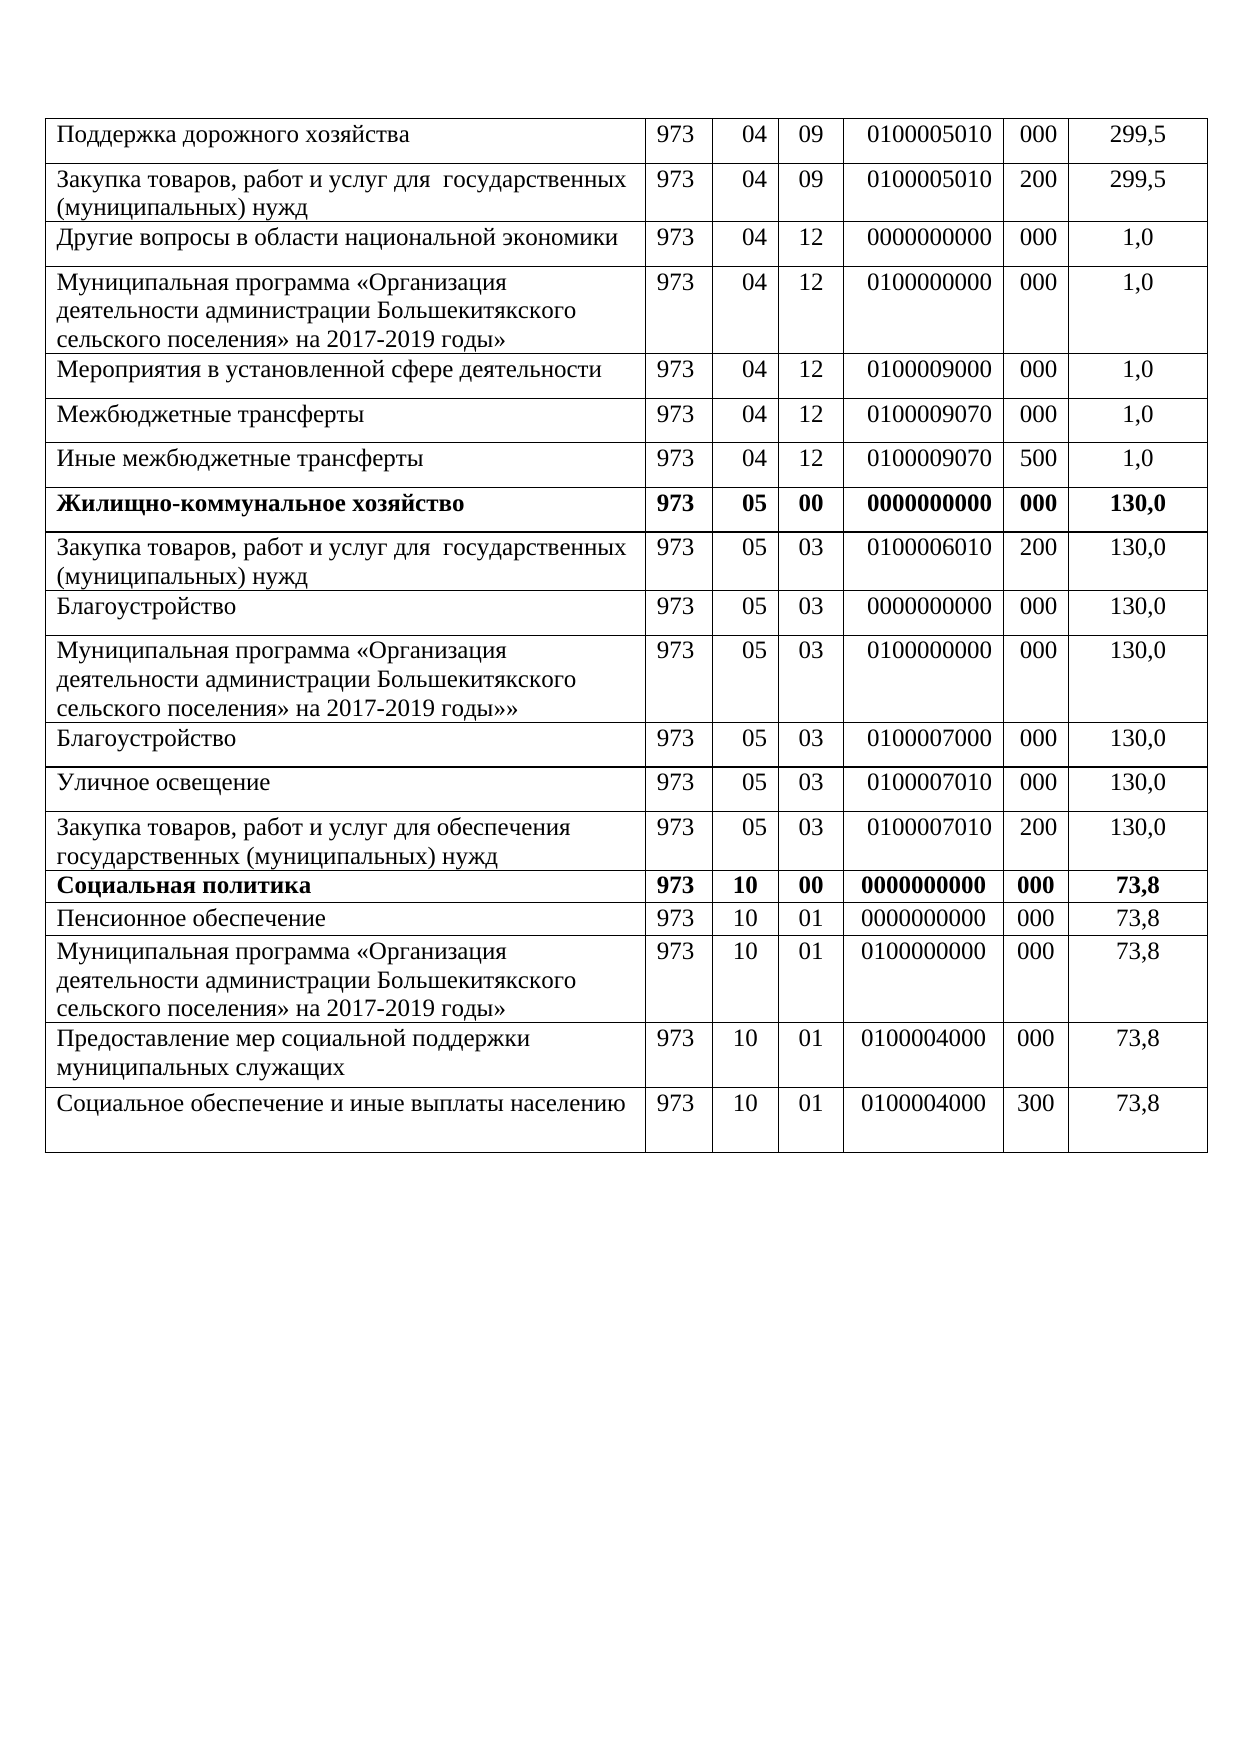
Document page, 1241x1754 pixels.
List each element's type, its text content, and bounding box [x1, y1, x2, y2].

table_cell 10 [713, 871, 778, 902]
table_cell 973 [646, 533, 712, 590]
table_cell 0100000000 [844, 267, 1003, 353]
table_cell 12 [779, 222, 843, 266]
table_cell 973 [646, 723, 712, 766]
table_cell 04 [713, 267, 778, 353]
table_cell 500 [1004, 443, 1068, 487]
table_cell 03 [779, 812, 843, 869]
table_cell 0000000000 [844, 591, 1003, 634]
table_cell 05 [713, 591, 778, 634]
table_cell 09 [779, 164, 843, 221]
table_cell Закупка товаров, работ и услуг для государственных (муниципальных) нужд [46, 533, 645, 590]
table_cell 0100000000 [844, 636, 1003, 722]
table_cell 130,0 [1069, 488, 1207, 531]
table_cell Другие вопросы в области национальной экономики [46, 222, 645, 266]
table_cell 00 [779, 871, 843, 902]
table_cell 0100004000 [844, 1088, 1003, 1152]
table_cell 0100007010 [844, 768, 1003, 811]
table_cell 05 [713, 723, 778, 766]
table_cell 130,0 [1069, 533, 1207, 590]
table_cell 12 [779, 443, 843, 487]
table_cell 09 [779, 119, 843, 163]
table_cell 130,0 [1069, 636, 1207, 722]
table_cell 04 [713, 164, 778, 221]
table_cell 12 [779, 354, 843, 398]
table_cell 12 [779, 267, 843, 353]
table_cell 03 [779, 591, 843, 634]
table_cell 000 [1004, 354, 1068, 398]
table_cell 0100006010 [844, 533, 1003, 590]
table_cell Закупка товаров, работ и услуг для государственных (муниципальных) нужд [46, 164, 645, 221]
table_cell 05 [713, 768, 778, 811]
table_cell 0100009000 [844, 354, 1003, 398]
table_cell 000 [1004, 768, 1068, 811]
table_cell Муниципальная программа «Организация деятельности администрации Большекитякского сельского поселения» на 2017-2019 годы» [46, 936, 645, 1022]
table_cell 973 [646, 222, 712, 266]
table_cell 973 [646, 1088, 712, 1152]
table_cell 73,8 [1069, 936, 1207, 1022]
table_cell 10 [713, 903, 778, 935]
table_cell 000 [1004, 591, 1068, 634]
table_cell 000 [1004, 222, 1068, 266]
table_cell Социальная политика [46, 871, 645, 902]
table_cell 000 [1004, 488, 1068, 531]
table_cell 73,8 [1069, 871, 1207, 902]
table_cell Предоставление мер социальной поддержки муниципальных служащих [46, 1023, 645, 1087]
table_cell 05 [713, 812, 778, 869]
table_cell 200 [1004, 164, 1068, 221]
table_cell Пенсионное обеспечение [46, 903, 645, 935]
table_cell 973 [646, 636, 712, 722]
table_cell 299,5 [1069, 119, 1207, 163]
table_cell 04 [713, 222, 778, 266]
table_cell 03 [779, 723, 843, 766]
table_cell 000 [1004, 267, 1068, 353]
table_cell 973 [646, 354, 712, 398]
table_cell 0100005010 [844, 164, 1003, 221]
table_cell Благоустройство [46, 591, 645, 634]
table_cell Социальное обеспечение и иные выплаты населению [46, 1088, 645, 1152]
table_cell 05 [713, 533, 778, 590]
table_cell 73,8 [1069, 1088, 1207, 1152]
table_cell 10 [713, 1088, 778, 1152]
table_cell Закупка товаров, работ и услуг для обеспечения государственных (муниципальных) нужд [46, 812, 645, 869]
table_cell 12 [779, 399, 843, 442]
table_cell 130,0 [1069, 723, 1207, 766]
table_cell 973 [646, 903, 712, 935]
table_cell Поддержка дорожного хозяйства [46, 119, 645, 163]
table_cell 130,0 [1069, 768, 1207, 811]
table_cell 0100007000 [844, 723, 1003, 766]
table_cell 0100005010 [844, 119, 1003, 163]
table_cell 01 [779, 903, 843, 935]
table_cell 0100000000 [844, 936, 1003, 1022]
table_cell 000 [1004, 119, 1068, 163]
table_cell 0000000000 [844, 488, 1003, 531]
table_cell 01 [779, 936, 843, 1022]
table_cell 0100009070 [844, 399, 1003, 442]
table_cell 10 [713, 1023, 778, 1087]
table_cell Уличное освещение [46, 768, 645, 811]
table_cell 973 [646, 267, 712, 353]
table_cell 0100007010 [844, 812, 1003, 869]
table_cell 973 [646, 871, 712, 902]
table_cell 05 [713, 488, 778, 531]
table_cell 0100004000 [844, 1023, 1003, 1087]
table_cell 1,0 [1069, 354, 1207, 398]
table_cell 0000000000 [844, 903, 1003, 935]
table_cell Мероприятия в установленной сфере деятельности [46, 354, 645, 398]
table_cell 04 [713, 443, 778, 487]
table_cell 973 [646, 164, 712, 221]
table_cell Межбюджетные трансферты [46, 399, 645, 442]
table_cell 299,5 [1069, 164, 1207, 221]
table_cell 000 [1004, 903, 1068, 935]
table_cell 973 [646, 443, 712, 487]
table_cell 973 [646, 812, 712, 869]
table_cell 03 [779, 636, 843, 722]
table_cell 300 [1004, 1088, 1068, 1152]
table_cell 130,0 [1069, 812, 1207, 869]
table_cell 03 [779, 768, 843, 811]
table_cell 200 [1004, 812, 1068, 869]
table_cell 1,0 [1069, 399, 1207, 442]
table_cell 973 [646, 1023, 712, 1087]
table_cell 04 [713, 119, 778, 163]
table_cell 1,0 [1069, 222, 1207, 266]
table_cell 01 [779, 1088, 843, 1152]
table_cell 000 [1004, 399, 1068, 442]
table_cell 1,0 [1069, 267, 1207, 353]
table_cell 000 [1004, 723, 1068, 766]
table_cell 05 [713, 636, 778, 722]
table_cell 000 [1004, 636, 1068, 722]
table_cell 973 [646, 399, 712, 442]
table_cell 04 [713, 354, 778, 398]
table_cell 000 [1004, 871, 1068, 902]
table_cell Иные межбюджетные трансферты [46, 443, 645, 487]
table_cell 0000000000 [844, 222, 1003, 266]
table_cell 973 [646, 936, 712, 1022]
table_cell 200 [1004, 533, 1068, 590]
table_cell 973 [646, 768, 712, 811]
table_cell Муниципальная программа «Организация деятельности администрации Большекитякского сельского поселения» на 2017-2019 годы»» [46, 636, 645, 722]
table_cell 00 [779, 488, 843, 531]
table_cell 973 [646, 591, 712, 634]
table_cell Муниципальная программа «Организация деятельности администрации Большекитякского сельского поселения» на 2017-2019 годы» [46, 267, 645, 353]
table_cell 1,0 [1069, 443, 1207, 487]
table_cell 000 [1004, 1023, 1068, 1087]
table_cell 0100009070 [844, 443, 1003, 487]
table_cell 000 [1004, 936, 1068, 1022]
table_cell 973 [646, 119, 712, 163]
table_cell 130,0 [1069, 591, 1207, 634]
table_cell 10 [713, 936, 778, 1022]
table_cell 0000000000 [844, 871, 1003, 902]
table_cell Благоустройство [46, 723, 645, 766]
table_cell 73,8 [1069, 903, 1207, 935]
table_cell 973 [646, 488, 712, 531]
table_cell 01 [779, 1023, 843, 1087]
table_cell 04 [713, 399, 778, 442]
table_cell 73,8 [1069, 1023, 1207, 1087]
table_cell 03 [779, 533, 843, 590]
table_cell Жилищно-коммунальное хозяйство [46, 488, 645, 531]
